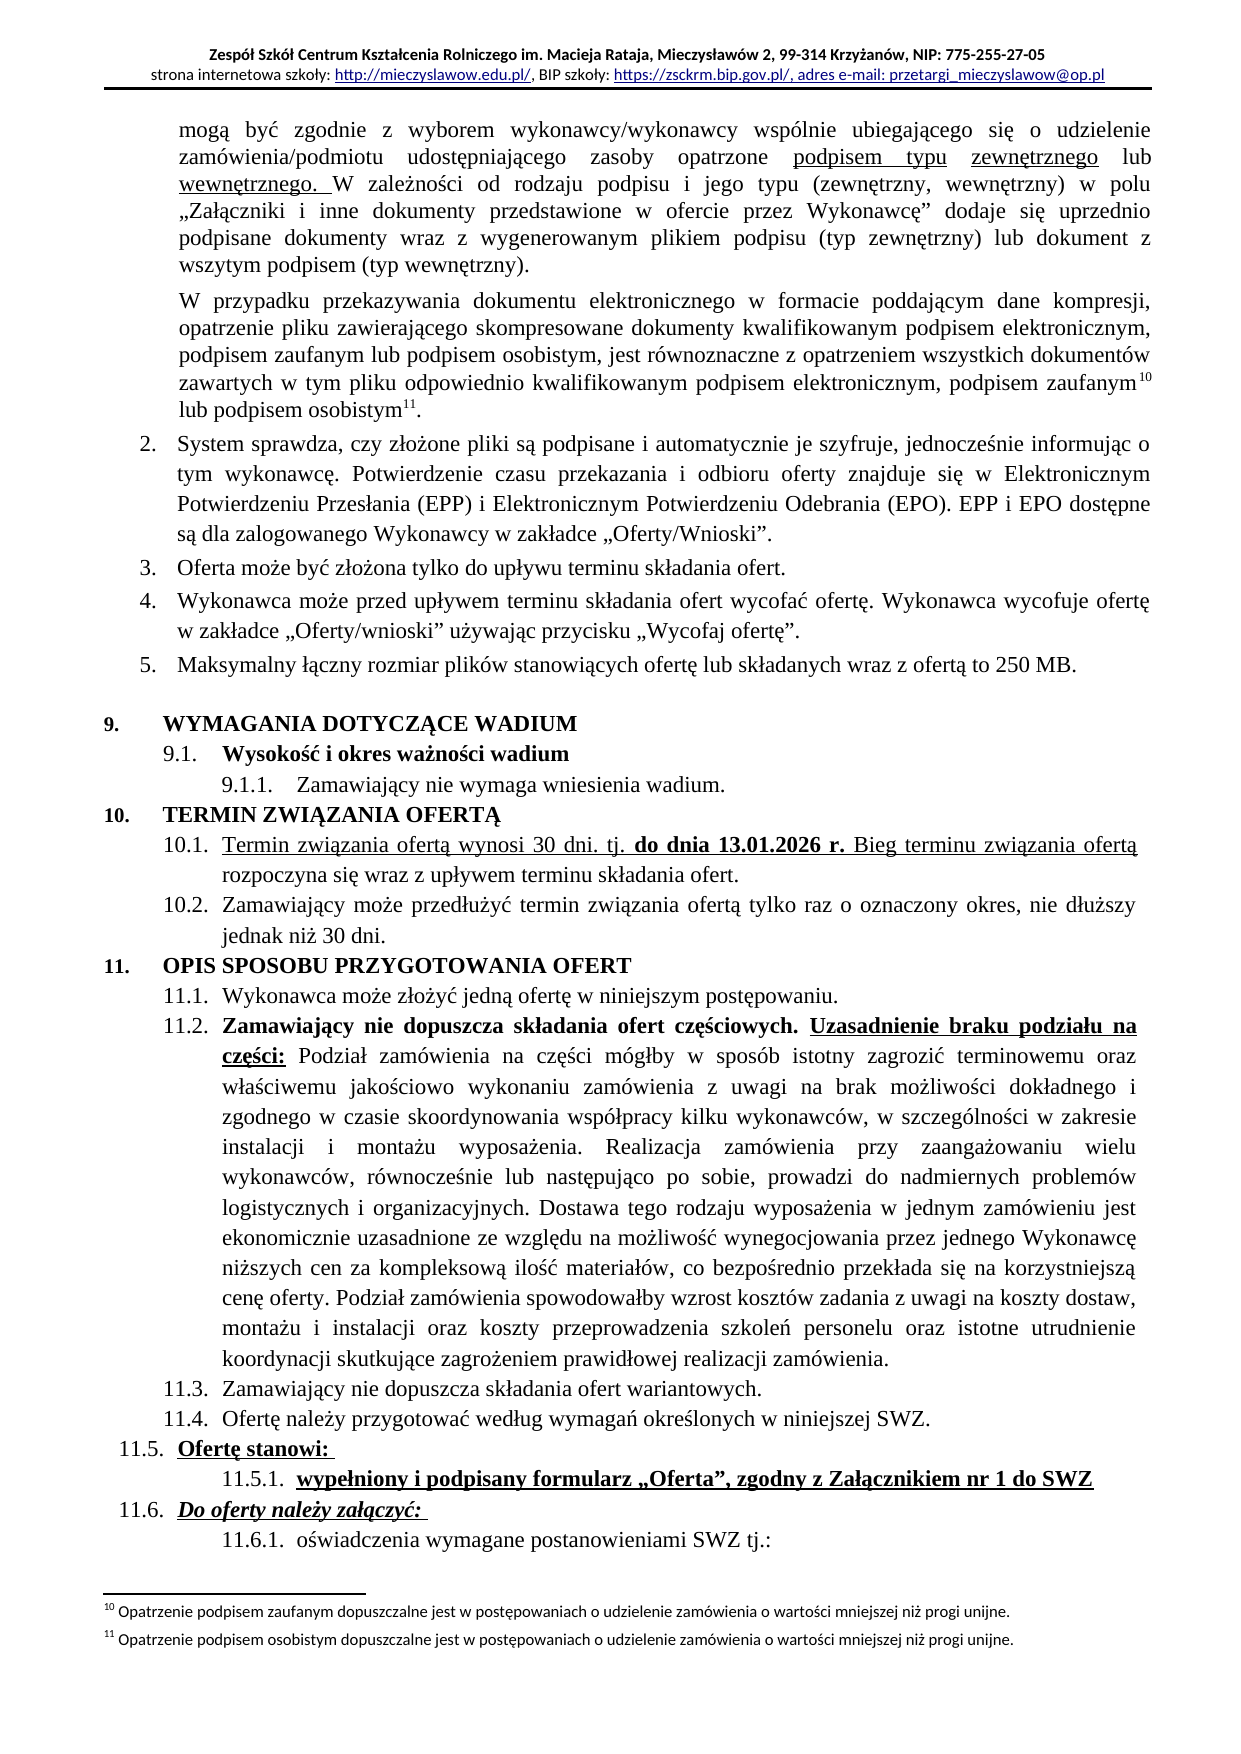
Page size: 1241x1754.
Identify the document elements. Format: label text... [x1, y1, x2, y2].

list TERMIN ZWIĄZANIA OFERTĄ [103, 801, 1145, 827]
list Ofertę należy przygotować według wymagań określonych w niniejszej SWZ. [163, 1405, 1137, 1431]
list Zamawiający nie dopuszcza składania ofert częściowych. Uzasadnienie braku podziału na części: Podział zamówienia na części mógłby w sposób istotny zagrozić terminowemu oraz właściwemu jakościowo wykonaniu zamówienia z uwagi na brak możliwości dokładnego i zgodnego w czasie skoordynowania współpracy kilku wykonawców, w szczególności w zakresie instalacji i montażu wyposażenia. Realizacja zamówienia przy zaangażowaniu wielu wykonawców, równocześnie lub następująco po sobie, prowadzi do nadmiernych problemów logistycznych i organizacyjnych. Dostawa tego rodzaju wyposażenia w jednym zamówieniu jest ekonomicznie uzasadnione ze względu na możliwość wynegocjowania przez jednego Wykonawcę niższych cen za kompleksową ilość materiałów, co bezpośrednio przekłada się na korzystniejszą cenę oferty. Podział zamówienia spowodowałby wzrost kosztów zadania z uwagi na koszty dostaw, montażu i instalacji oraz koszty przeprowadzenia szkoleń personelu oraz istotne utrudnienie koordynacji skutkujące zagrożeniem prawidłowej realizacji zamówienia. [163, 1012, 1137, 1371]
text W przypadku przekazywania dokumentu elektronicznego w formacie poddającym dane kompresji, opatrzenie pliku zawierającego skompresowane dokumenty kwalifikowanym podpisem elektronicznym, podpisem zaufanym lub podpisem osobistym, jest równoznaczne z opatrzeniem wszystkich dokumentów zawartych w tym pliku odpowiednio kwalifikowanym podpisem elektronicznym, podpisem zaufanym lub podpisem osobistym. [178, 287, 1152, 422]
list Wysokość i okres ważności wadium [163, 741, 1137, 767]
list Zamawiający może przedłużyć termin związania ofertą tylko raz o oznaczony okres, nie dłuższy jednak niż 30 dni. [163, 892, 1137, 948]
list Maksymalny łączny rozmiar plików stanowiących ofertę lub składanych wraz z ofertą to 250 MB. [139, 651, 1152, 677]
list Zamawiający nie dopuszcza składania ofert wariantowych. [163, 1375, 1137, 1401]
list oświadczenia wymagane postanowieniami SWZ tj.: [221, 1526, 1137, 1552]
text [178, 116, 1152, 277]
list OPIS SPOSOBU PRZYGOTOWANIA OFERT [103, 952, 1145, 978]
list wypełniony i podpisany formularz „Oferta”, zgodny z Załącznikiem nr 1 do SWZ [221, 1466, 1137, 1492]
list Do oferty należy załączyć: [118, 1496, 1152, 1522]
list Wykonawca może przed upływem terminu składania ofert wycofać ofertę. Wykonawca wycofuje ofertę w zakładce „Oferty/wnioski” używając przycisku „Wycofaj ofertę”. [139, 587, 1152, 643]
list WYMAGANIA DOTYCZĄCE WADIUM [103, 710, 1145, 737]
list Oferta może być złożona tylko do upływu terminu składania ofert. [139, 553, 1152, 580]
list System sprawdza, czy złożone pliki są podpisane i automatycznie je szyfruje, jednocześnie informując o tym wykonawcę. Potwierdzenie czasu przekazania i odbioru oferty znajduje się w Elektronicznym Potwierdzeniu Przesłania (EPP) i Elektronicznym Potwierdzeniu Odebrania (EPO). EPP i EPO dostępne są dla zalogowanego Wykonawcy w zakładce „Oferty/Wnioski”. [139, 431, 1152, 546]
list Termin związania ofertą wynosi 30 dni. tj. do dnia 13.01.2026 r. Bieg terminu związania ofertą rozpoczyna się wraz z upływem terminu składania ofert. [163, 831, 1137, 888]
list Zamawiający nie wymaga wniesienia wadium. [221, 771, 1137, 797]
list Wykonawca może złożyć jedną ofertę w niniejszym postępowaniu. [163, 982, 1137, 1008]
list Ofertę stanowi: [118, 1435, 1137, 1462]
